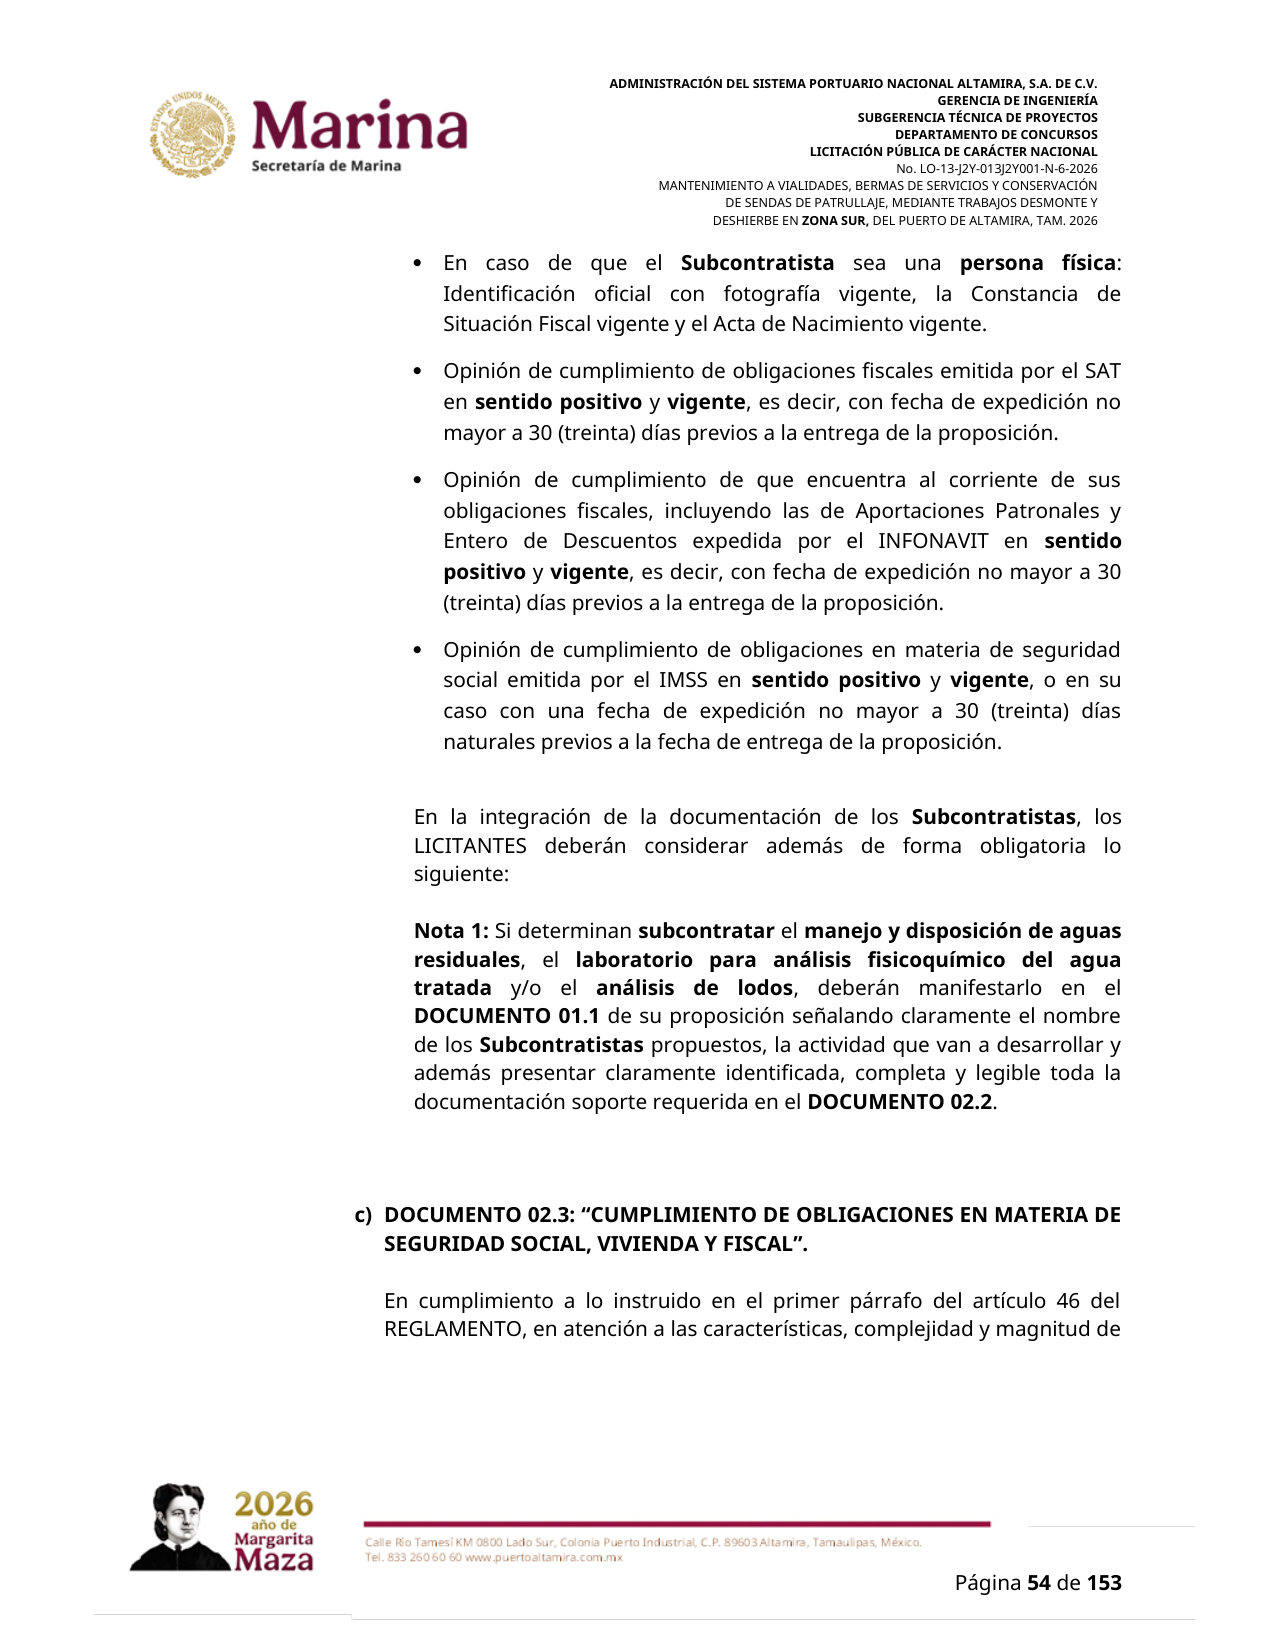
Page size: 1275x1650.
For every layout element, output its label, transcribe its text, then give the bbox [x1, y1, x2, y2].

list En caso de que el Subcontratista sea una persona física: Identificación oficial con fotografía vigente, la Constancia de Situación Fiscal vigente y el Acta de Nacimiento vigente. [413, 248, 1122, 338]
list Opinión de cumplimiento de que encuentra al corriente de sus obligaciones fiscales, incluyendo las de Aportaciones Patronales y Entero de Descuentos expedida por el INFONAVIT en sentido positivo y vigente, es decir, con fecha de expedición no mayor a 30 (treinta) días previos a la entrega de la proposición. [413, 465, 1122, 616]
text En la integración de la documentación de los Subcontratistas, los LICITANTES deberán considerar además de forma obligatoria lo siguiente: [413, 802, 1122, 888]
list Opinión de cumplimiento de obligaciones fiscales emitida por el SAT en sentido positivo y vigente, es decir, con fecha de expedición no mayor a 30 (treinta) días previos a la entrega de la proposición. [413, 357, 1122, 446]
list Opinión de cumplimiento de obligaciones en materia de seguridad social emitida por el IMSS en sentido positivo y vigente, o en su caso con una fecha de expedición no mayor a 30 (treinta) días naturales previos a la fecha de entrega de la proposición. [413, 635, 1122, 755]
picture [102, 56, 515, 208]
picture [93, 1452, 1195, 1621]
list Nota 1: Si determinan subcontratar el manejo y disposición de aguas residuales, el laboratorio para análisis fisicoquímico del agua tratada y/o el análisis de lodos, deberán manifestarlo en el DOCUMENTO 01.1 de su proposición señalando claramente el nombre de los Subcontratistas propuestos, la actividad que van a desarrollar y además presentar claramente identificada, completa y legible toda la documentación soporte requerida en el DOCUMENTO 02.2. [413, 916, 1122, 1115]
list DOCUMENTO 02.3: “CUMPLIMIENTO DE OBLIGACIONES EN MATERIA DE SEGURIDAD SOCIAL, VIVIENDA Y FISCAL”. [354, 1201, 1122, 1257]
